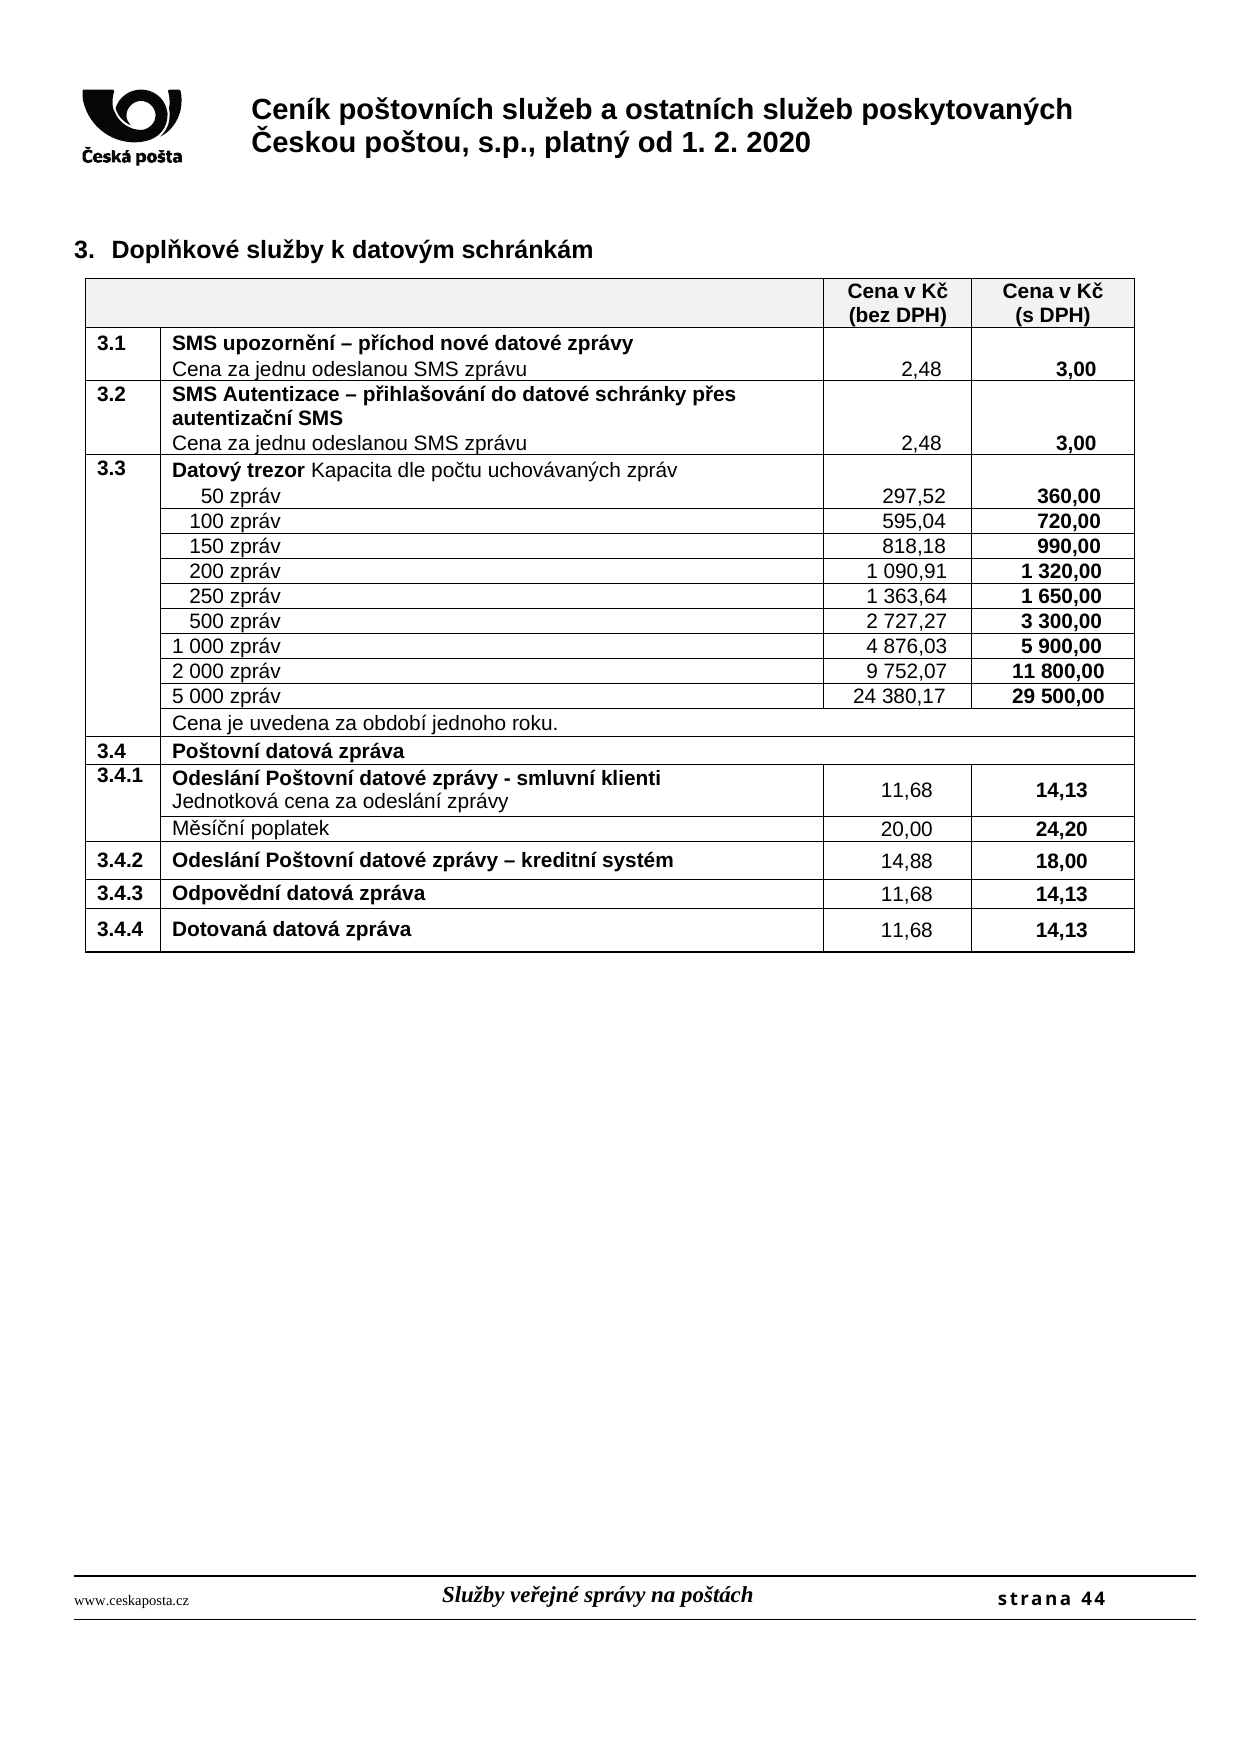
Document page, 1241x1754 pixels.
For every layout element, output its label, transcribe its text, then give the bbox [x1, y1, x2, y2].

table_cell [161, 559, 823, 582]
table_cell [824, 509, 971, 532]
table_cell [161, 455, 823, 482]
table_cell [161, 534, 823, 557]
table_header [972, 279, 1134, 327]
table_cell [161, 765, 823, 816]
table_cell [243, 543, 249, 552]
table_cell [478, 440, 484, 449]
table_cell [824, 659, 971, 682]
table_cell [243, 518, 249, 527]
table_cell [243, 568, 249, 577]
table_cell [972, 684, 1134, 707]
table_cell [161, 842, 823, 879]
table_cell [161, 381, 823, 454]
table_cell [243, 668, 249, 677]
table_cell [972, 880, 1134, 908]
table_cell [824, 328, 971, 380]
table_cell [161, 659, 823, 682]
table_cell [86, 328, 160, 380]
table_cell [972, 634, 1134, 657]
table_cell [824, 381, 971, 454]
subtitle Doplňkové služby k datovým schránkám [74, 237, 1137, 264]
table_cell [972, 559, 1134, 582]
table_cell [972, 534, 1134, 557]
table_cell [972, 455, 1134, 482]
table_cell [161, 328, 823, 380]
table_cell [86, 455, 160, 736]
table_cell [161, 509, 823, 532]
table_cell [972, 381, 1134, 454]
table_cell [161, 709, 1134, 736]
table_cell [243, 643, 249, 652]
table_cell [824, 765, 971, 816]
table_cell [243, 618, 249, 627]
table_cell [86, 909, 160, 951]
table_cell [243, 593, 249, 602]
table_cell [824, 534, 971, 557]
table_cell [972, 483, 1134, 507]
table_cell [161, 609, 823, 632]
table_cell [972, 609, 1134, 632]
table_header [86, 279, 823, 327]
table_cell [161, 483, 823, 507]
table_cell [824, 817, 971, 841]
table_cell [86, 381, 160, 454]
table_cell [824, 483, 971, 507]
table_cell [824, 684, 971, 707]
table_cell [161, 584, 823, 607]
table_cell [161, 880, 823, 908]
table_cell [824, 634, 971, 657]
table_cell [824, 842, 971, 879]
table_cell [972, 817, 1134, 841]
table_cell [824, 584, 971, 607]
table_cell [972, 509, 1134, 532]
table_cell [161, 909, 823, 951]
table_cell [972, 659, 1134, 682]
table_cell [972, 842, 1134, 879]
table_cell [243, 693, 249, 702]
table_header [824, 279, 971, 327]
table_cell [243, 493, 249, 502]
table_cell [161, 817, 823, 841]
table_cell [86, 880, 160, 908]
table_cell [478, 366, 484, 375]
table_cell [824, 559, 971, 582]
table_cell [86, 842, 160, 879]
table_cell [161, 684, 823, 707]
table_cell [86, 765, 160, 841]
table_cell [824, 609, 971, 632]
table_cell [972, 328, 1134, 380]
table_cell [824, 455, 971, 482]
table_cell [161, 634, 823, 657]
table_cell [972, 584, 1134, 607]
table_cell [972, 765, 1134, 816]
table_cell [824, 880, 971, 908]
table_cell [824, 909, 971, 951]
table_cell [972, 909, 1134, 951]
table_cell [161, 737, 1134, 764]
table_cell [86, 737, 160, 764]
